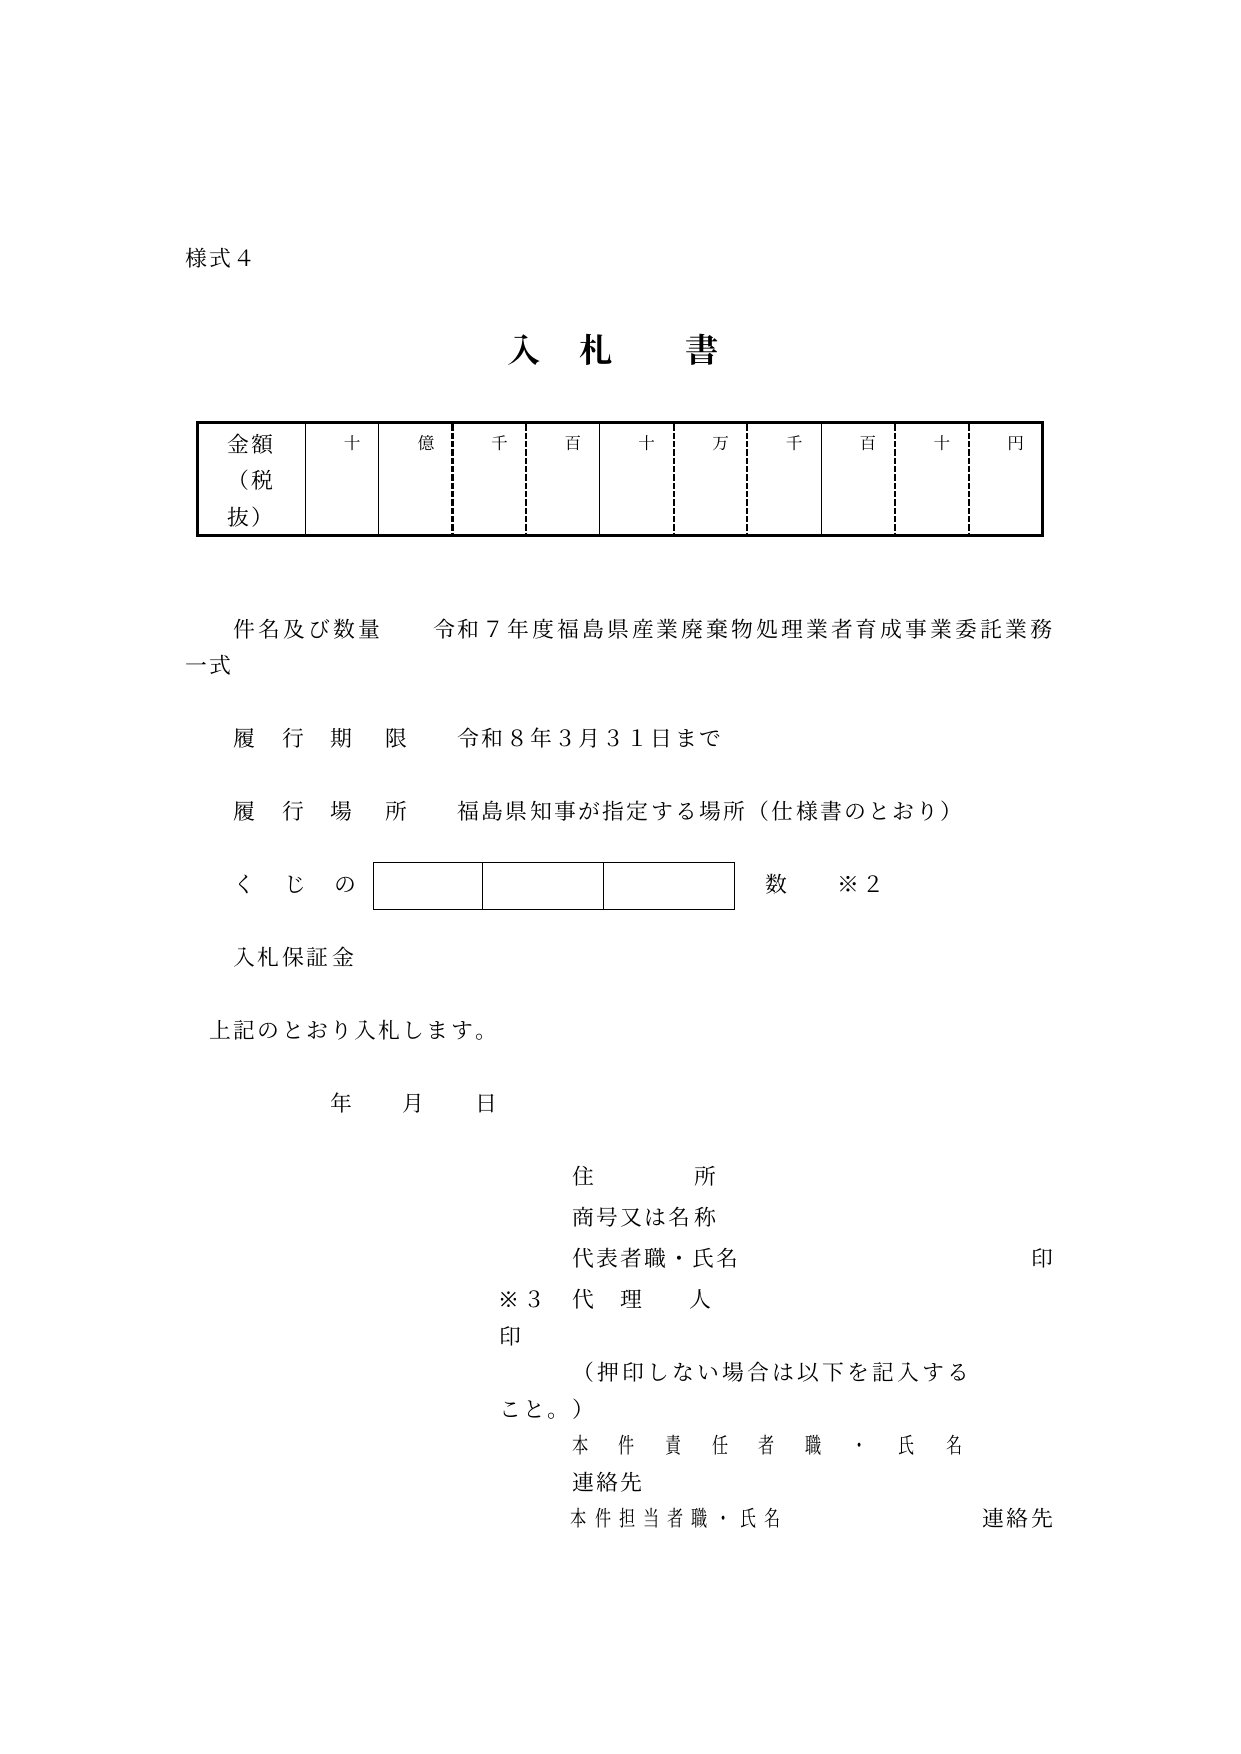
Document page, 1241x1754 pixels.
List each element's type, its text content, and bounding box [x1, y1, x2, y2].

text （押印しない場合は以下を記入すること。） [491, 1353, 971, 1426]
table_header [483, 863, 603, 909]
table_header 十 [895, 424, 968, 534]
subtitle 入札書 [185, 312, 1055, 385]
text 本件責任者職・氏名 連絡先 [555, 1426, 971, 1499]
table_header 百 [526, 424, 599, 534]
table_header 億 [379, 424, 452, 534]
table_header [604, 863, 734, 909]
text 入札保証金 [185, 938, 1055, 974]
text 様式４ [185, 239, 1055, 275]
table_header 金額 （税抜） [199, 424, 305, 534]
text 年 月 日 [185, 1084, 1034, 1120]
text ※３ 代理人 印 [491, 1280, 971, 1353]
text 上記のとおり入札します。 [185, 1011, 1055, 1047]
text くじの数 ※２ [185, 865, 373, 901]
text 代表者職・氏名 印 [185, 1239, 1055, 1275]
text 件名及び数量 令和７年度福島県産業廃棄物処理業者育成事業委託業務 一式 [185, 610, 1055, 683]
text くじの数 ※２ [735, 865, 1055, 901]
text 履行期限 令和８年３月３１日まで [185, 719, 1055, 756]
table_header 百 [822, 424, 895, 534]
table_header 千 [453, 424, 526, 534]
table_header 十 [600, 424, 673, 534]
text 住 所 [185, 1157, 1055, 1193]
table_header 円 [969, 424, 1041, 534]
text 商号又は名称 [185, 1198, 1055, 1234]
table_header 十 [306, 424, 378, 534]
table_header [374, 863, 482, 909]
text 本件担当者職・氏名 連絡先 [185, 1499, 1055, 1535]
table_header 千 [747, 424, 821, 534]
text 履行場所 福島県知事が指定する場所（仕様書のとおり） [185, 792, 1055, 828]
table_header 万 [674, 424, 747, 534]
